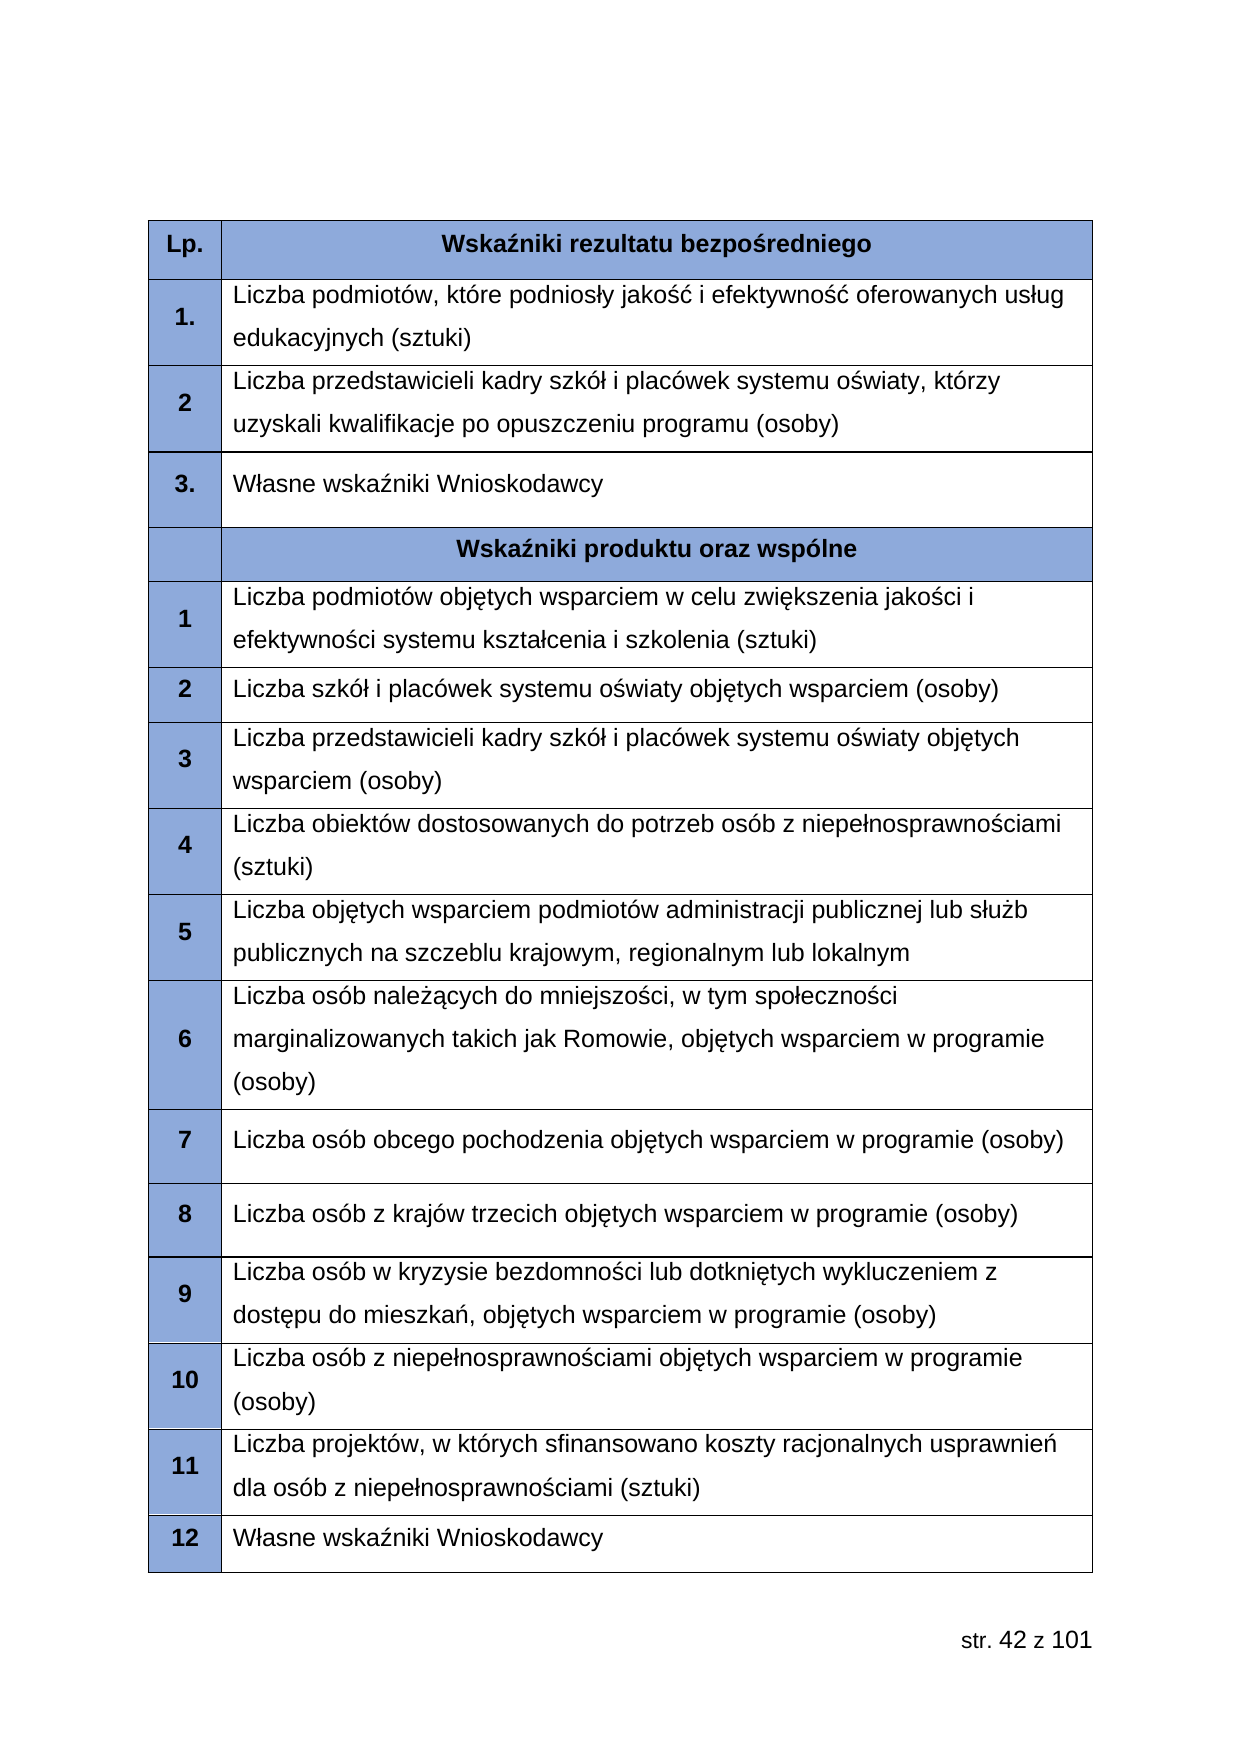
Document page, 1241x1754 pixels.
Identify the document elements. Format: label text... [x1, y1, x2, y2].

table_cell Liczba osób należących do mniejszości, w tym społeczności marginalizowanych takich jak Romowie, objętych wsparciem w programie (osoby) [222, 981, 1092, 1109]
table_cell 1. [149, 280, 221, 365]
table_cell 3 [149, 723, 221, 808]
table_cell 6 [149, 981, 221, 1109]
table_cell Liczba obiektów dostosowanych do potrzeb osób z niepełnosprawnościami (sztuki) [222, 809, 1092, 894]
table_cell Wskaźniki produktu oraz wspólne [222, 528, 1092, 581]
table_cell Własne wskaźniki Wnioskodawcy [222, 1516, 1092, 1572]
table_cell Liczba osób z krajów trzecich objętych wsparciem w programie (osoby) [222, 1184, 1092, 1256]
table_cell [149, 528, 221, 581]
table_cell 9 [149, 1258, 221, 1342]
table_cell Liczba przedstawicieli kadry szkół i placówek systemu oświaty, którzy uzyskali kwalifikacje po opuszczeniu programu (osoby) [222, 366, 1092, 451]
table_cell Liczba osób z niepełnosprawnościami objętych wsparciem w programie (osoby) [222, 1344, 1092, 1428]
table_cell Liczba przedstawicieli kadry szkół i placówek systemu oświaty objętych wsparciem (osoby) [222, 723, 1092, 808]
table_cell 1 [149, 582, 221, 667]
table_cell Liczba szkół i placówek systemu oświaty objętych wsparciem (osoby) [222, 668, 1092, 722]
table_cell 2 [149, 668, 221, 722]
table_cell Liczba podmiotów objętych wsparciem w celu zwiększenia jakości i efektywności systemu kształcenia i szkolenia (sztuki) [222, 582, 1092, 667]
table_cell Liczba osób w kryzysie bezdomności lub dotkniętych wykluczeniem z dostępu do mieszkań, objętych wsparciem w programie (osoby) [222, 1258, 1092, 1342]
table_cell 7 [149, 1110, 221, 1183]
table_cell 8 [149, 1184, 221, 1256]
table_header Lp. [149, 221, 221, 279]
table_cell 3. [149, 453, 221, 527]
table_cell Liczba podmiotów, które podniosły jakość i efektywność oferowanych usług edukacyjnych (sztuki) [222, 280, 1092, 365]
table_cell 11 [149, 1430, 221, 1514]
table_cell 4 [149, 809, 221, 894]
table_cell 12 [149, 1516, 221, 1572]
table_cell Własne wskaźniki Wnioskodawcy [222, 453, 1092, 527]
table_cell 5 [149, 895, 221, 980]
table_cell Liczba osób obcego pochodzenia objętych wsparciem w programie (osoby) [222, 1110, 1092, 1183]
table_header Wskaźniki rezultatu bezpośredniego [222, 221, 1092, 279]
table_cell Liczba objętych wsparciem podmiotów administracji publicznej lub służb publicznych na szczeblu krajowym, regionalnym lub lokalnym [222, 895, 1092, 980]
table_cell 2 [149, 366, 221, 451]
table_cell Liczba projektów, w których sfinansowano koszty racjonalnych usprawnień dla osób z niepełnosprawnościami (sztuki) [222, 1430, 1092, 1514]
table_cell 10 [149, 1344, 221, 1428]
